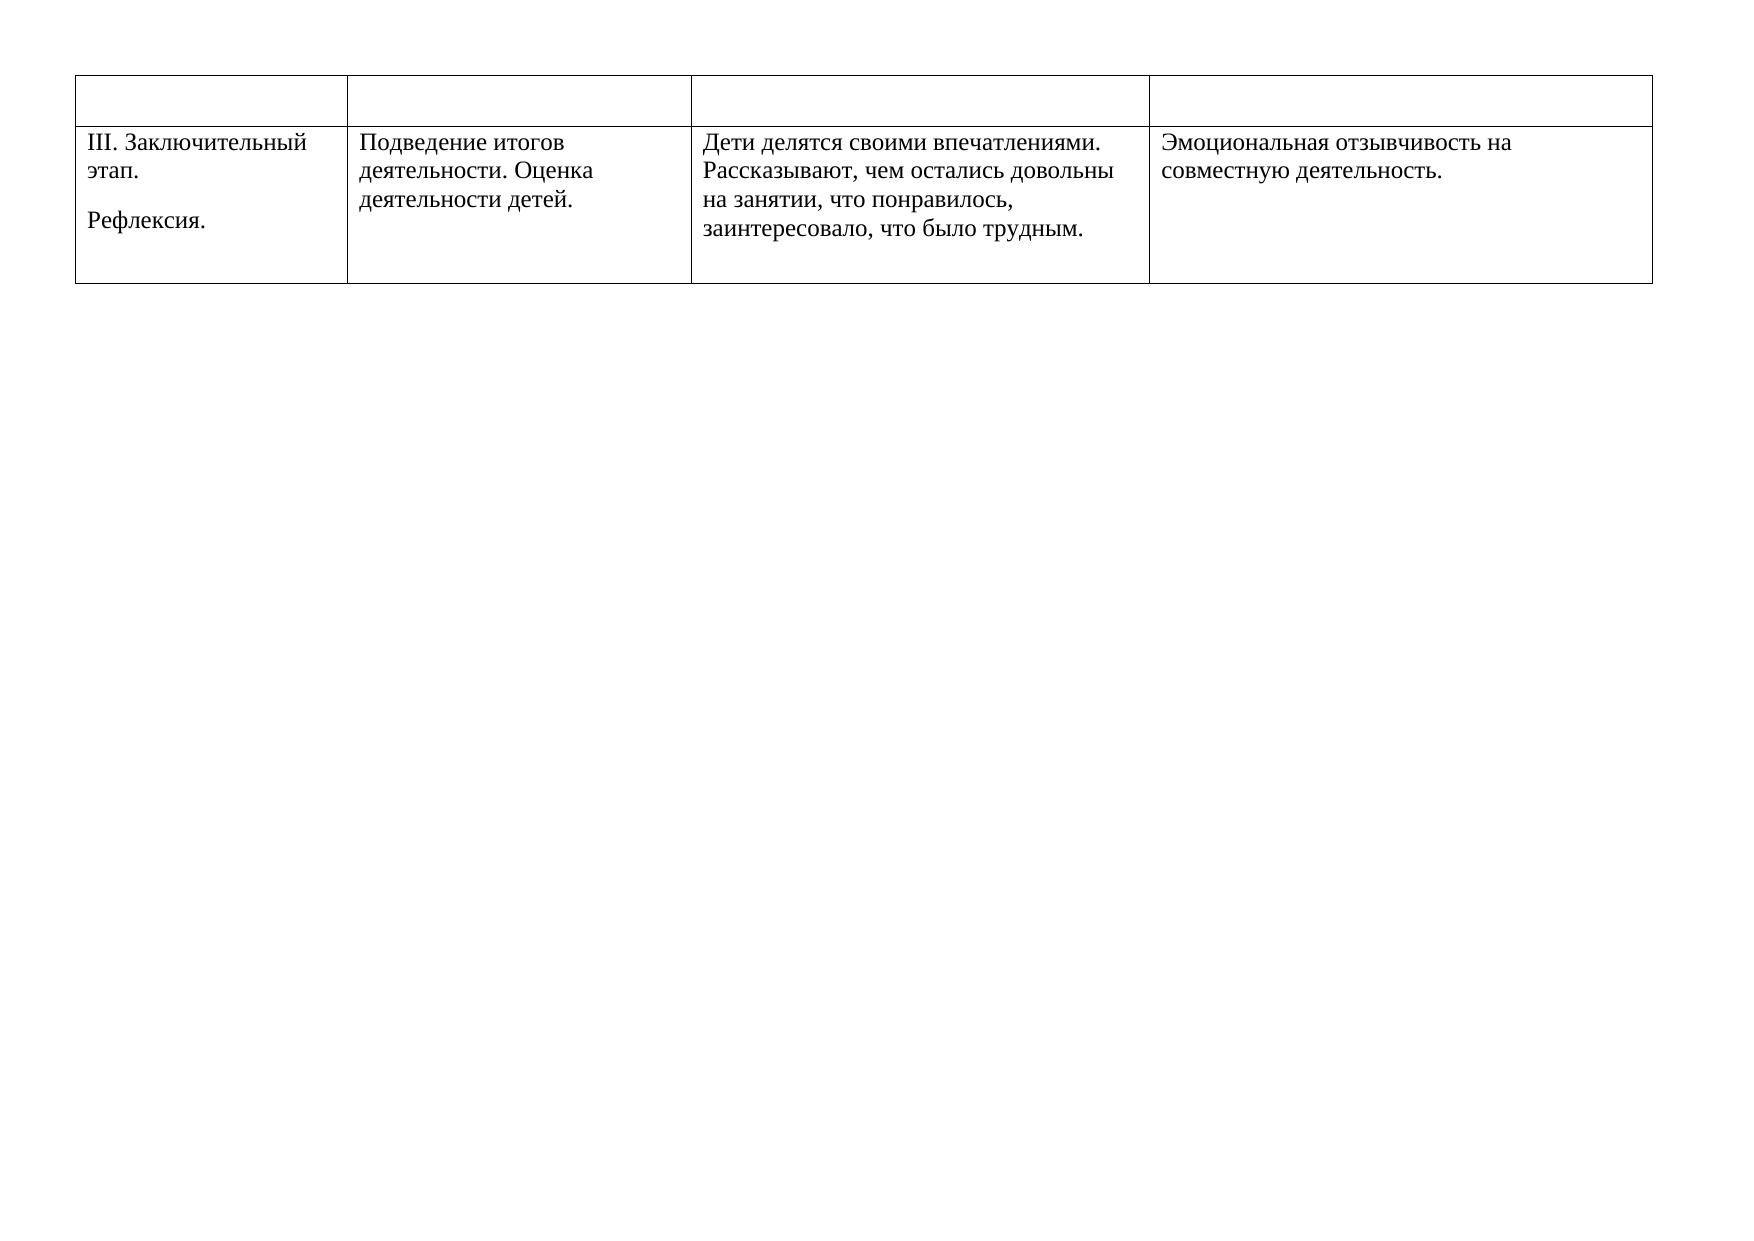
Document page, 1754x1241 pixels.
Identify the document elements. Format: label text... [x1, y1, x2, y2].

table_cell III. Заключительный этап. Рефлексия. [76, 127, 347, 283]
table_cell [76, 76, 347, 126]
table_cell Дети делятся своими впечатлениями. Рассказывают, чем остались довольны на занятии, что понравилось, заинтересовало, что было трудным. [692, 127, 1149, 283]
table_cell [348, 76, 691, 126]
table_cell Эмоциональная отзывчивость на совместную деятельность. [1150, 127, 1652, 283]
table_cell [692, 76, 1149, 126]
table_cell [1150, 76, 1652, 126]
table_cell Подведение итогов деятельности. Оценка деятельности детей. [348, 127, 691, 283]
